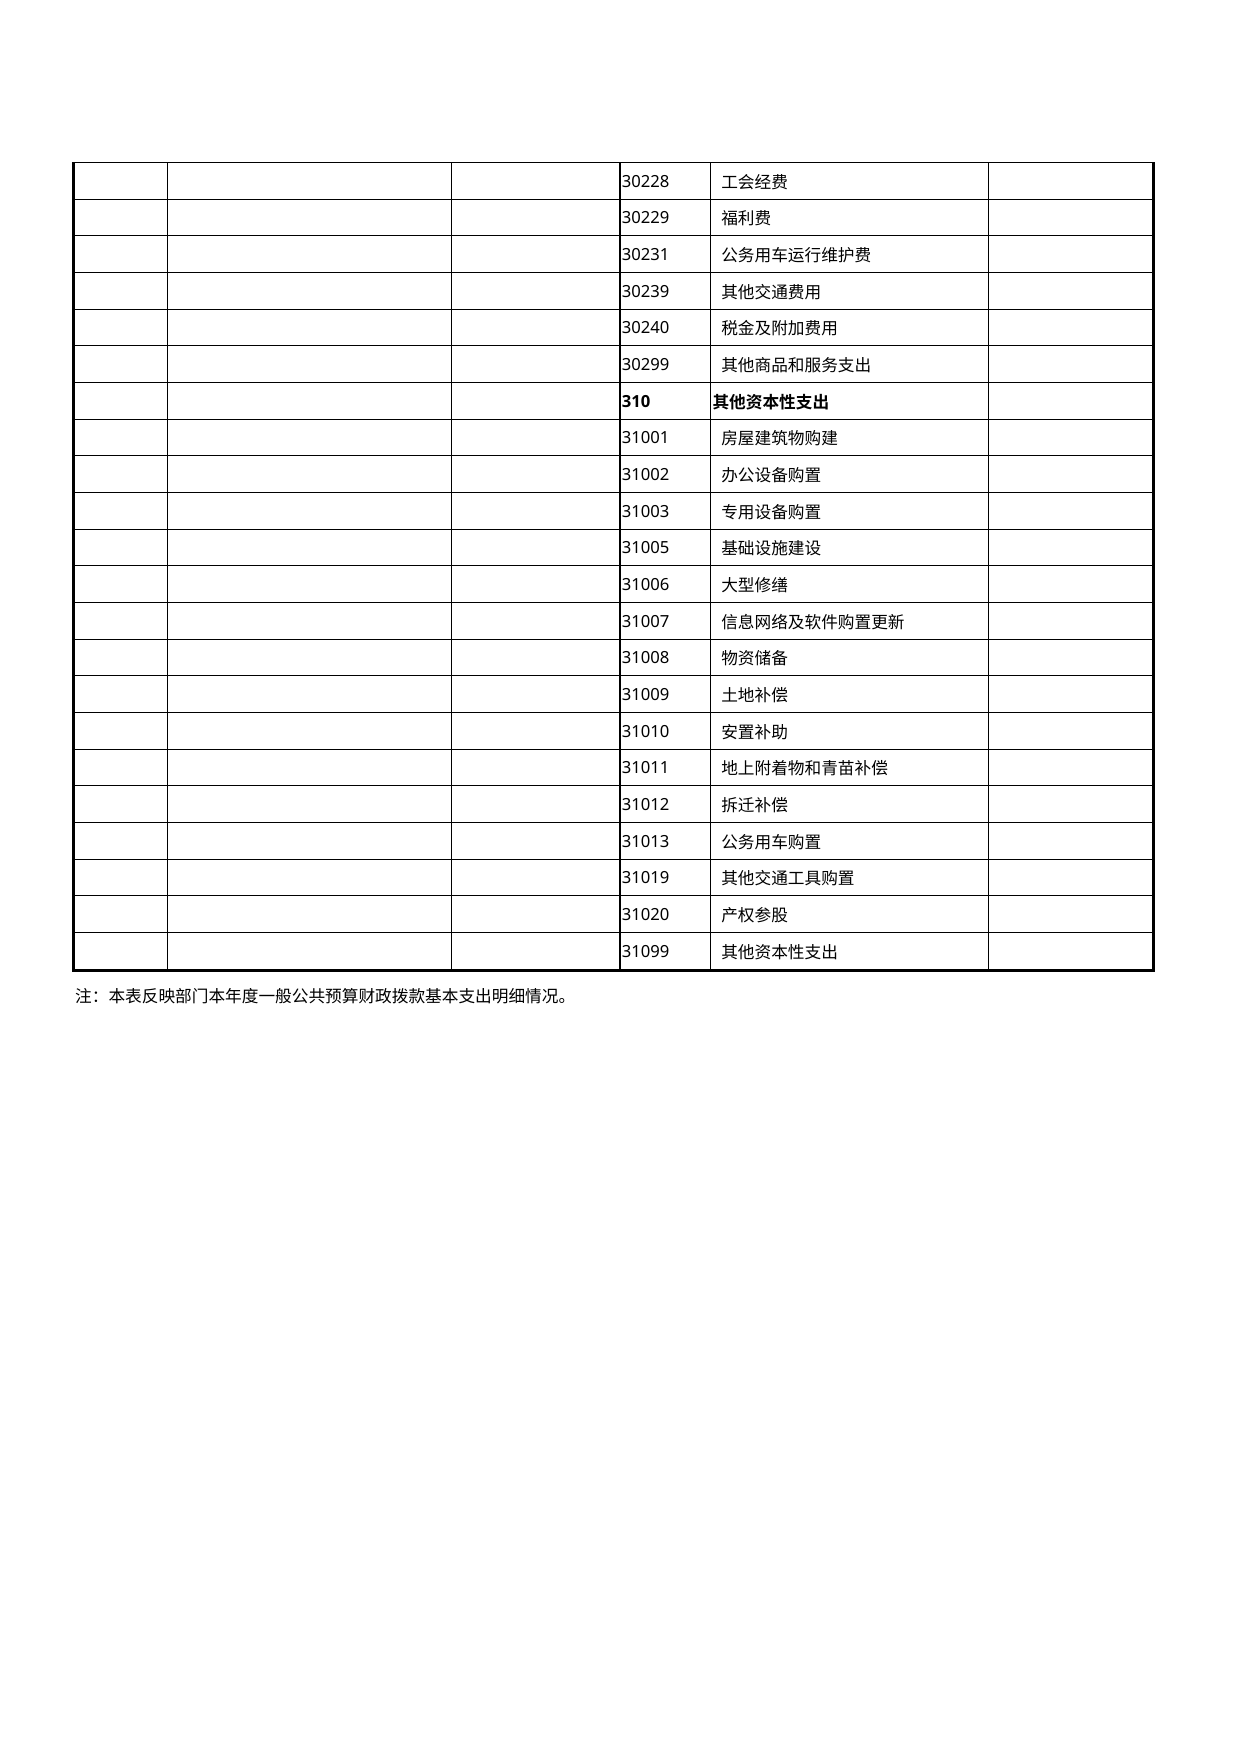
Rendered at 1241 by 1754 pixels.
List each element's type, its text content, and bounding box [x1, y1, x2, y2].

table_cell [989, 493, 1152, 529]
table_cell 产权参股 [711, 896, 988, 932]
table_cell 31012 [621, 786, 710, 822]
table_cell [452, 273, 619, 309]
table_cell [989, 530, 1152, 565]
table_cell 大型修缮 [711, 566, 988, 602]
table_cell [75, 640, 167, 675]
table_cell 31011 [621, 750, 710, 785]
table_cell [989, 273, 1152, 309]
table_cell 其他交通工具购置 [711, 860, 988, 895]
table_cell [452, 530, 619, 565]
table_cell [168, 896, 451, 932]
table_cell [452, 896, 619, 932]
table_cell [168, 750, 451, 785]
table_cell 土地补偿 [711, 676, 988, 712]
table_cell [989, 200, 1152, 235]
table_cell 31002 [621, 456, 710, 492]
table_cell [168, 383, 451, 419]
table_cell 30299 [621, 346, 710, 382]
table_cell [452, 860, 619, 895]
table_cell [75, 530, 167, 565]
table_cell [452, 933, 619, 969]
table_cell [168, 860, 451, 895]
table_cell [168, 933, 451, 969]
table_cell 公务用车运行维护费 [711, 236, 988, 272]
table_cell [75, 200, 167, 235]
table_cell 31013 [621, 823, 710, 859]
table_cell 31099 [621, 933, 710, 969]
table_cell [989, 566, 1152, 602]
table_cell [168, 346, 451, 382]
table_cell 其他资本性支出 [711, 933, 988, 969]
table_cell 专用设备购置 [711, 493, 988, 529]
table_cell [452, 823, 619, 859]
table_cell [75, 383, 167, 419]
table_cell [989, 383, 1152, 419]
table_cell 信息网络及软件购置更新 [711, 603, 988, 639]
table_cell [989, 163, 1152, 199]
table_cell [989, 933, 1152, 969]
table_cell [452, 420, 619, 455]
table_cell [75, 456, 167, 492]
table_cell 31009 [621, 676, 710, 712]
table_cell 工会经费 [711, 163, 988, 199]
table_cell 30240 [621, 310, 710, 345]
table_cell [452, 786, 619, 822]
table_cell [989, 676, 1152, 712]
table_cell 税金及附加费用 [711, 310, 988, 345]
table_cell [75, 310, 167, 345]
table_cell 公务用车购置 [711, 823, 988, 859]
table_cell [989, 860, 1152, 895]
table_cell 基础设施建设 [711, 530, 988, 565]
table_cell [75, 676, 167, 712]
table_cell [75, 346, 167, 382]
table_cell 31020 [621, 896, 710, 932]
table_cell [989, 896, 1152, 932]
table_cell [452, 566, 619, 602]
table_cell 31008 [621, 640, 710, 675]
table_cell [75, 933, 167, 969]
table_cell 安置补助 [711, 713, 988, 749]
table_cell [989, 640, 1152, 675]
table_cell [989, 603, 1152, 639]
table_cell 办公设备购置 [711, 456, 988, 492]
table_cell [75, 860, 167, 895]
table_cell [452, 383, 619, 419]
table_cell 其他资本性支出 [711, 383, 988, 419]
table_cell 31007 [621, 603, 710, 639]
table_cell [75, 493, 167, 529]
table_cell [452, 640, 619, 675]
table_cell [168, 200, 451, 235]
table_cell [75, 163, 167, 199]
table_cell [452, 603, 619, 639]
table_cell 30229 [621, 200, 710, 235]
table_cell [452, 750, 619, 785]
table_cell 物资储备 [711, 640, 988, 675]
table_cell [989, 786, 1152, 822]
table_cell [168, 420, 451, 455]
table_cell [75, 713, 167, 749]
table_cell 31006 [621, 566, 710, 602]
table_cell [168, 786, 451, 822]
table_cell 31001 [621, 420, 710, 455]
table_cell [168, 676, 451, 712]
table_cell [168, 640, 451, 675]
table_cell [989, 346, 1152, 382]
table_cell [452, 346, 619, 382]
table_cell 拆迁补偿 [711, 786, 988, 822]
table_cell [989, 236, 1152, 272]
table_cell 其他商品和服务支出 [711, 346, 988, 382]
table_cell [75, 823, 167, 859]
table_cell [168, 603, 451, 639]
table_cell [168, 493, 451, 529]
table_cell [75, 750, 167, 785]
table_cell [452, 676, 619, 712]
table_cell [168, 530, 451, 565]
table_cell [989, 750, 1152, 785]
table_cell 其他交通费用 [711, 273, 988, 309]
table_cell [75, 896, 167, 932]
table_cell 福利费 [711, 200, 988, 235]
table_cell [75, 603, 167, 639]
table_cell [452, 493, 619, 529]
table_cell [168, 273, 451, 309]
table_cell [989, 713, 1152, 749]
table_cell [75, 566, 167, 602]
table_cell [452, 310, 619, 345]
table_cell [452, 236, 619, 272]
table_cell [168, 310, 451, 345]
table_cell [989, 823, 1152, 859]
table_cell [75, 236, 167, 272]
table_cell 310 [621, 383, 710, 419]
table_cell [452, 163, 619, 199]
table_cell [452, 200, 619, 235]
table_cell [168, 456, 451, 492]
table_cell [452, 713, 619, 749]
table_cell 31010 [621, 713, 710, 749]
table_cell [75, 420, 167, 455]
table_cell [989, 310, 1152, 345]
table_cell 30228 [621, 163, 710, 199]
table_cell 30239 [621, 273, 710, 309]
table_cell 房屋建筑物购建 [711, 420, 988, 455]
table_cell [168, 236, 451, 272]
table_cell [75, 273, 167, 309]
table_cell 地上附着物和青苗补偿 [711, 750, 988, 785]
table_cell [168, 566, 451, 602]
table_cell [989, 456, 1152, 492]
table_cell [452, 456, 619, 492]
table_cell [168, 823, 451, 859]
table_cell 31019 [621, 860, 710, 895]
table_cell 30231 [621, 236, 710, 272]
table_cell [989, 420, 1152, 455]
table_cell 31005 [621, 530, 710, 565]
table_cell 注：本表反映部门本年度一般公共预算财政拨款基本支出明细情况。 [73, 972, 1153, 1018]
table_cell 31003 [621, 493, 710, 529]
table_cell [168, 163, 451, 199]
table_cell [168, 713, 451, 749]
table_cell [75, 786, 167, 822]
